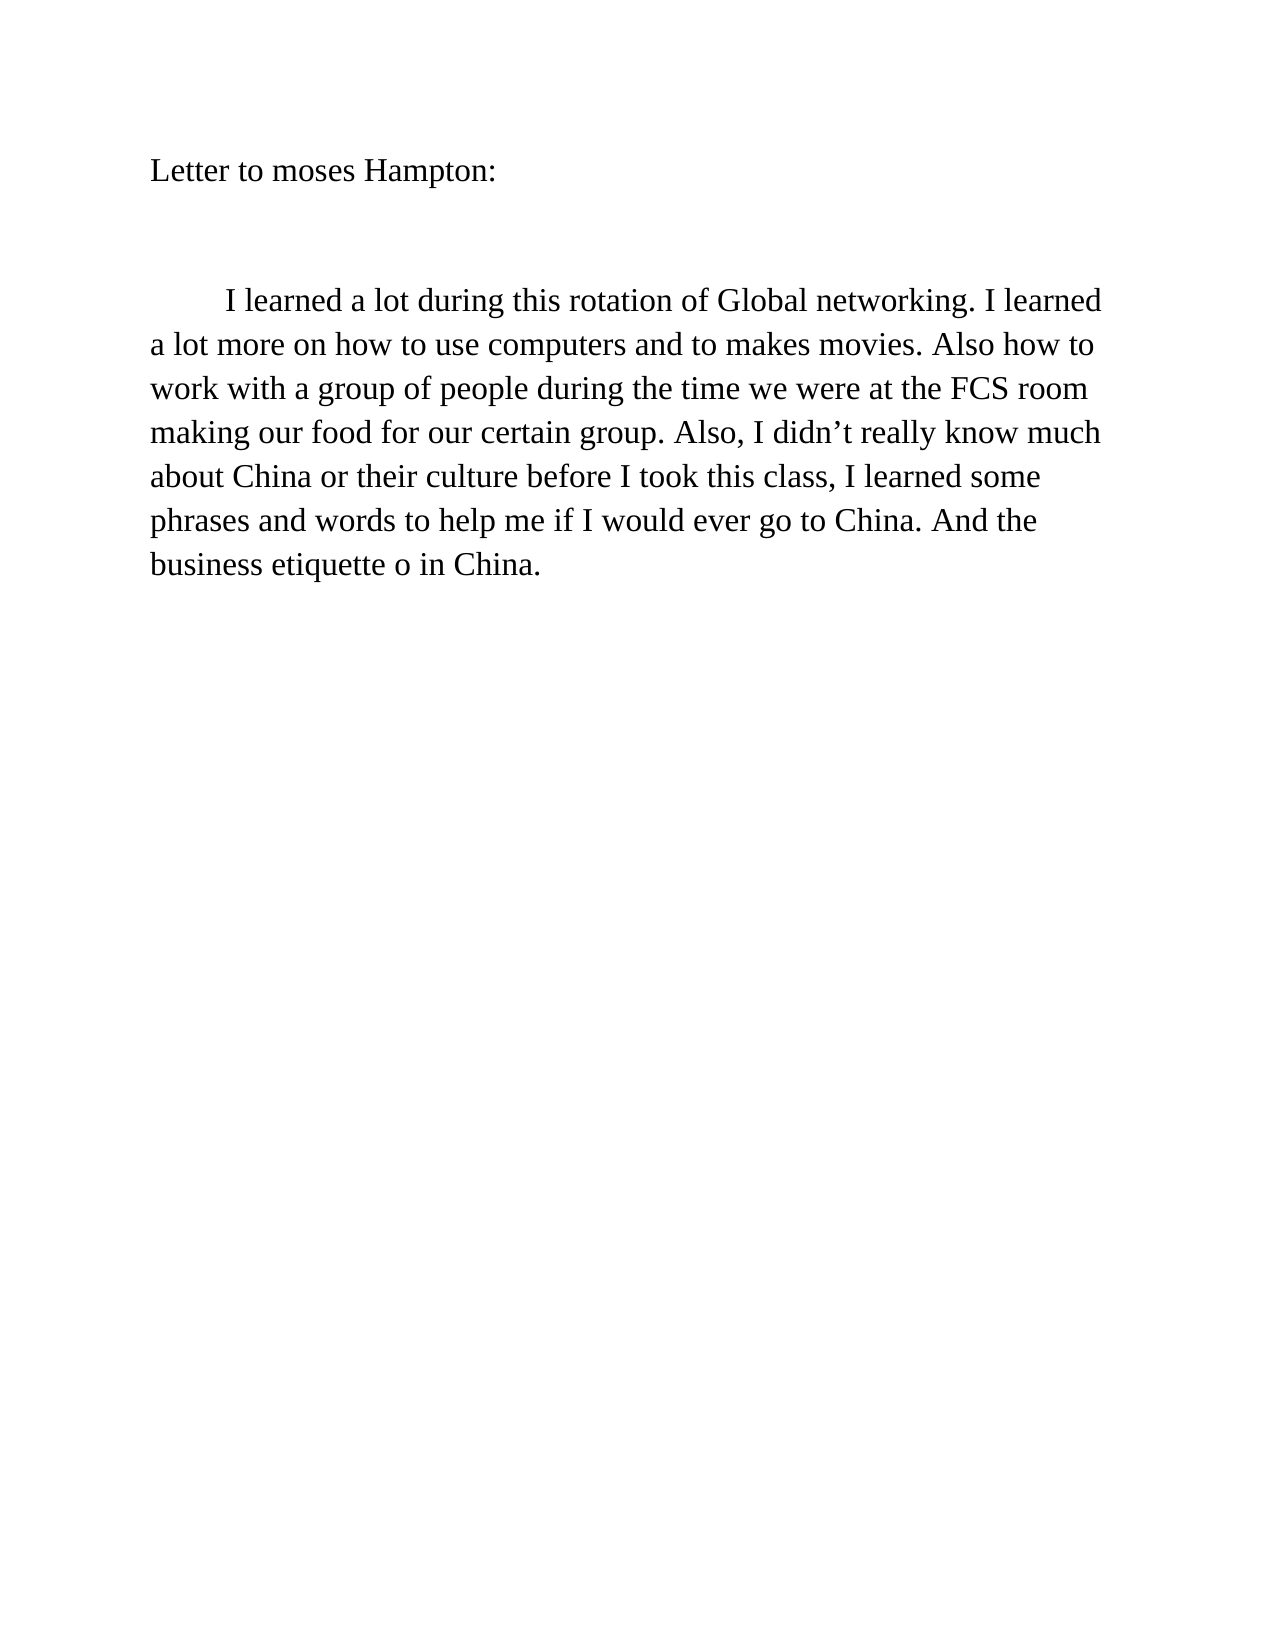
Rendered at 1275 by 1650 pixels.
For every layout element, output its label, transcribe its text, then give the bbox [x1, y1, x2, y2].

text Letter to moses Hampton: [150, 150, 1125, 188]
text I learned a lot during this rotation of Global networking. I learned a lot more on how to use computers and to makes movies. Also how to work with a group of people during the time we were at the FCS room making our food for our certain group. Also, I didn’t really know much about China or their culture before I took this class, I learned some phrases and words to help me if I would ever go to China. And the business etiquette o in China. [150, 280, 1125, 582]
